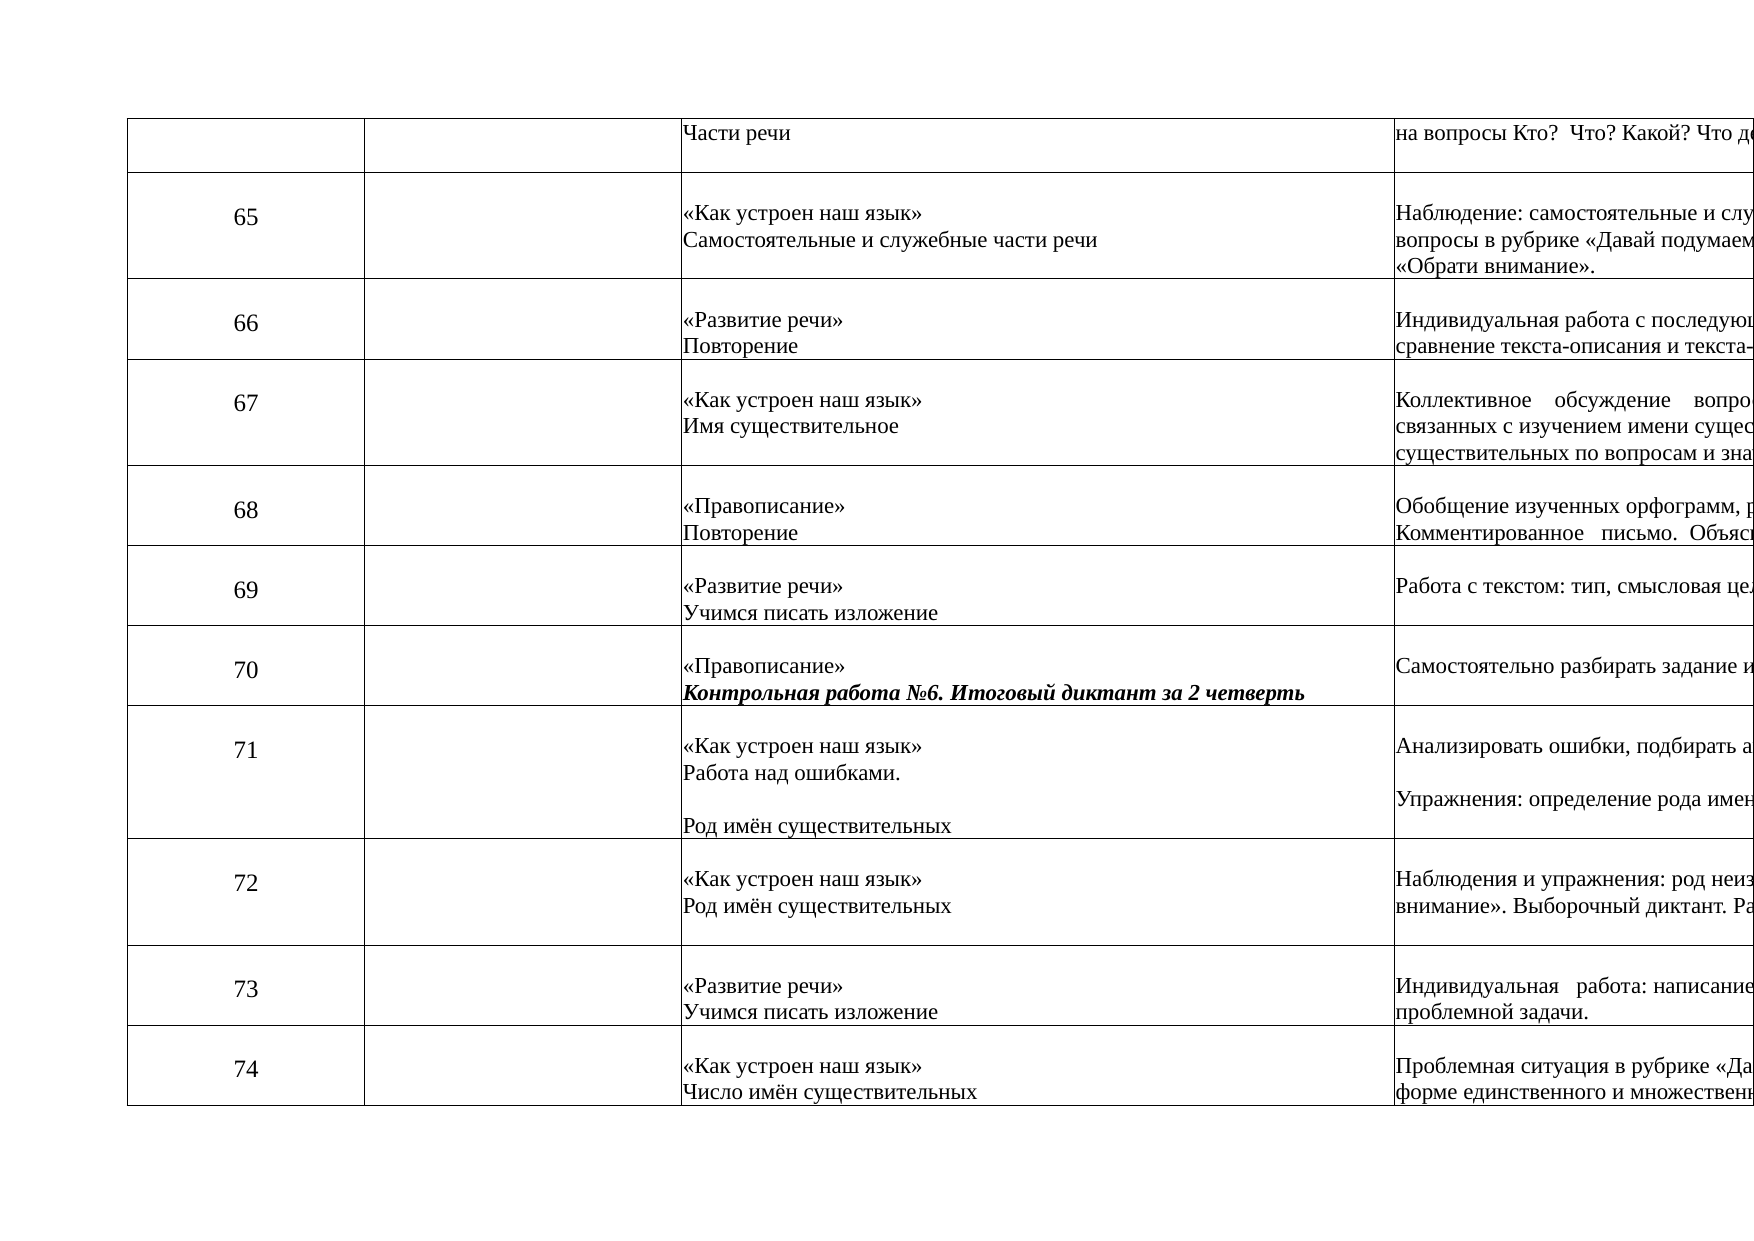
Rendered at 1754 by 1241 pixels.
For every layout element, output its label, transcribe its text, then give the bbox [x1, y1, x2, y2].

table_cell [682, 1026, 1394, 1105]
table_cell 73 [128, 946, 364, 1024]
table_cell [365, 706, 681, 838]
table_cell [365, 839, 681, 944]
table_cell [365, 1026, 681, 1105]
table_cell [365, 546, 681, 625]
table_cell «Правописание» Повторение [682, 466, 1394, 545]
table_cell «Как устроен наш язык» Работа над ошибками. Род имён существительных [682, 706, 1394, 838]
table_cell 64 [128, 119, 364, 172]
table_cell [365, 360, 681, 465]
table_cell Коллективное обсуждение вопросов, связанных с изучением имени существительного. Работа с рубрикой «Давай подумаем». Классификация существительных по вопросам и значениям. [1395, 360, 1753, 465]
table_cell Индивидуальная работа: написание изложения текста – описания, взаимопроверка (работа в парах). Решение проблемной задачи. [1395, 946, 1753, 1024]
table_cell Наблюдение: самостоятельные и служебные части речи. Коллективное формулирование правила. Проблемные вопросы в рубрике «Давай подумаем». Классификация: изменение слов по данным образцам. Работа с рубрикой «Обрати внимание». [1395, 173, 1753, 278]
table_cell «Развитие речи» Повторение [682, 279, 1394, 358]
table_cell [365, 626, 681, 705]
table_cell 69 [128, 546, 364, 625]
table_cell 74 [128, 1026, 364, 1105]
table_cell 66 [128, 279, 364, 358]
table_cell Самостоятельно разбирать задание и выполнять в тетради, соблюдая орфографический режим. [1395, 626, 1753, 705]
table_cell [682, 119, 1394, 172]
table_cell «Как устроен наш язык» Род имён существительных [682, 839, 1394, 944]
table_cell [365, 466, 681, 545]
table_cell 72 [128, 839, 364, 944]
table_cell [365, 173, 681, 278]
table_cell 71 [128, 706, 364, 838]
table_cell Индивидуальная работа с последующим обсуждением: подбор заглавия, составление плана текста, разграничение и сравнение текста-описания и текста-повествования, создание собственного текста. [1395, 279, 1753, 358]
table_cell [1395, 119, 1753, 172]
table_cell «Развитие речи» Учимся писать изложение [682, 546, 1394, 625]
table_cell 70 [128, 626, 364, 705]
table_cell «Как устроен наш язык» Имя существительное [682, 360, 1394, 465]
table_cell [365, 946, 681, 1024]
table_cell Работа с текстом: тип, смысловая цельность. Обсуждение проблемной ситуации. Работа в группах. [1395, 546, 1753, 625]
table_cell [365, 119, 681, 172]
table_cell 68 [128, 466, 364, 545]
table_cell 67 [128, 360, 364, 465]
table_cell «Развитие речи» Учимся писать изложение [682, 946, 1394, 1024]
table_cell 65 [128, 173, 364, 278]
table_cell «Как устроен наш язык» Самостоятельные и служебные части речи [682, 173, 1394, 278]
table_cell Анализировать ошибки, подбирать аналогичные задания. Коллективное обсуждение правила. Упражнения: определение рода имен существительных. Работа с рубрикой «Обрати внимание». [1395, 706, 1753, 838]
table_cell «Правописание» Контрольная работа №6. Итоговый диктант за 2 четверть [682, 626, 1394, 705]
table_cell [1395, 1026, 1753, 1105]
table_cell [365, 279, 681, 358]
table_cell Наблюдения и упражнения: род неизменяемых имен существительных. Обсуждение материала рубрики «Обрати внимание». Выборочный диктант. Работа с карточками. [1395, 839, 1753, 944]
table_cell Обобщение изученных орфограмм, решение орфографической задачи, работа в парах: конструирование предложений. Комментированное письмо. Объяснительный диктант [1395, 466, 1753, 545]
